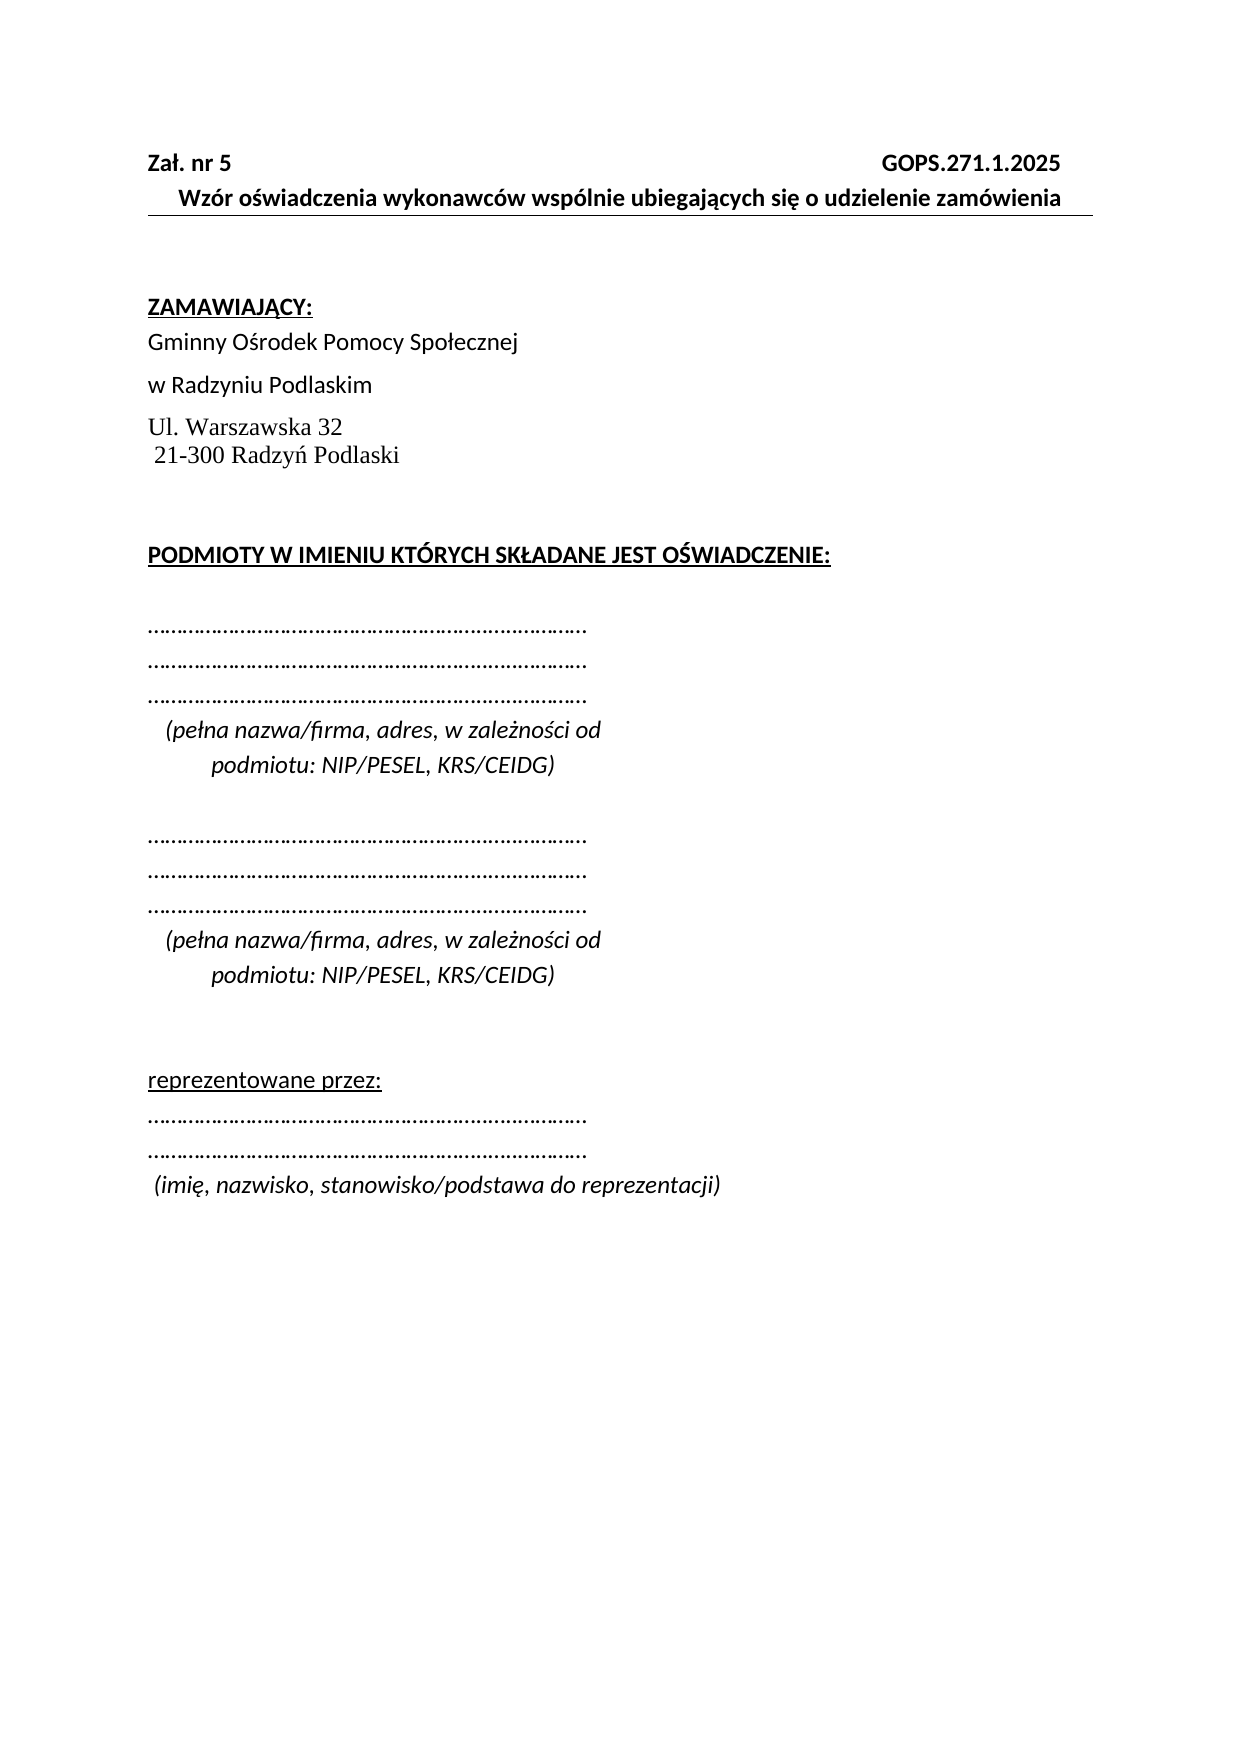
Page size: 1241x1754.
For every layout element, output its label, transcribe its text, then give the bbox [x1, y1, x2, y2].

text (pełna nazwa/firma, adres, w zależności od podmiotu: NIP/PESEL, KRS/CEIDG) [148, 924, 621, 990]
text Gminny Ośrodek Pomocy Społecznej [148, 326, 1093, 356]
text w Radzyniu Podlaskim [148, 369, 1093, 399]
text …………………………………………………..…..………… [148, 609, 651, 640]
text …………………………………………………..…..………… [148, 819, 651, 850]
text (imię, nazwisko, stanowisko/podstawa do reprezentacji) [148, 1169, 1093, 1200]
text PODMIOTY W IMIENIU KTÓRYCH SKŁADANE JEST OŚWIADCZENIE: [148, 539, 1093, 570]
text (pełna nazwa/firma, adres, w zależności od podmiotu: NIP/PESEL, KRS/CEIDG) [148, 714, 621, 780]
text …………………………………………………..…..………… [148, 889, 651, 920]
text …………………………………………………..…..………… [148, 644, 651, 675]
text …………………………………………………..…..………… [148, 1099, 651, 1130]
text 21-300 Radzyń Podlaski [148, 441, 1093, 469]
text Wzór oświadczenia wykonawców wspólnie ubiegających się o udzielenie zamówienia [148, 183, 1093, 215]
text ZAMAWIAJĄCY: [148, 291, 1093, 321]
text Ul. Warszawska 32 [148, 412, 1093, 441]
text Zał. nr 5 GOPS.271.1.2025 [148, 148, 1093, 178]
text …………………………………………………..…..………… [148, 854, 651, 885]
text …………………………………………………..…..………… [148, 1134, 651, 1165]
text reprezentowane przez: [148, 1064, 1093, 1095]
text …………………………………………………..…..………… [148, 679, 651, 710]
